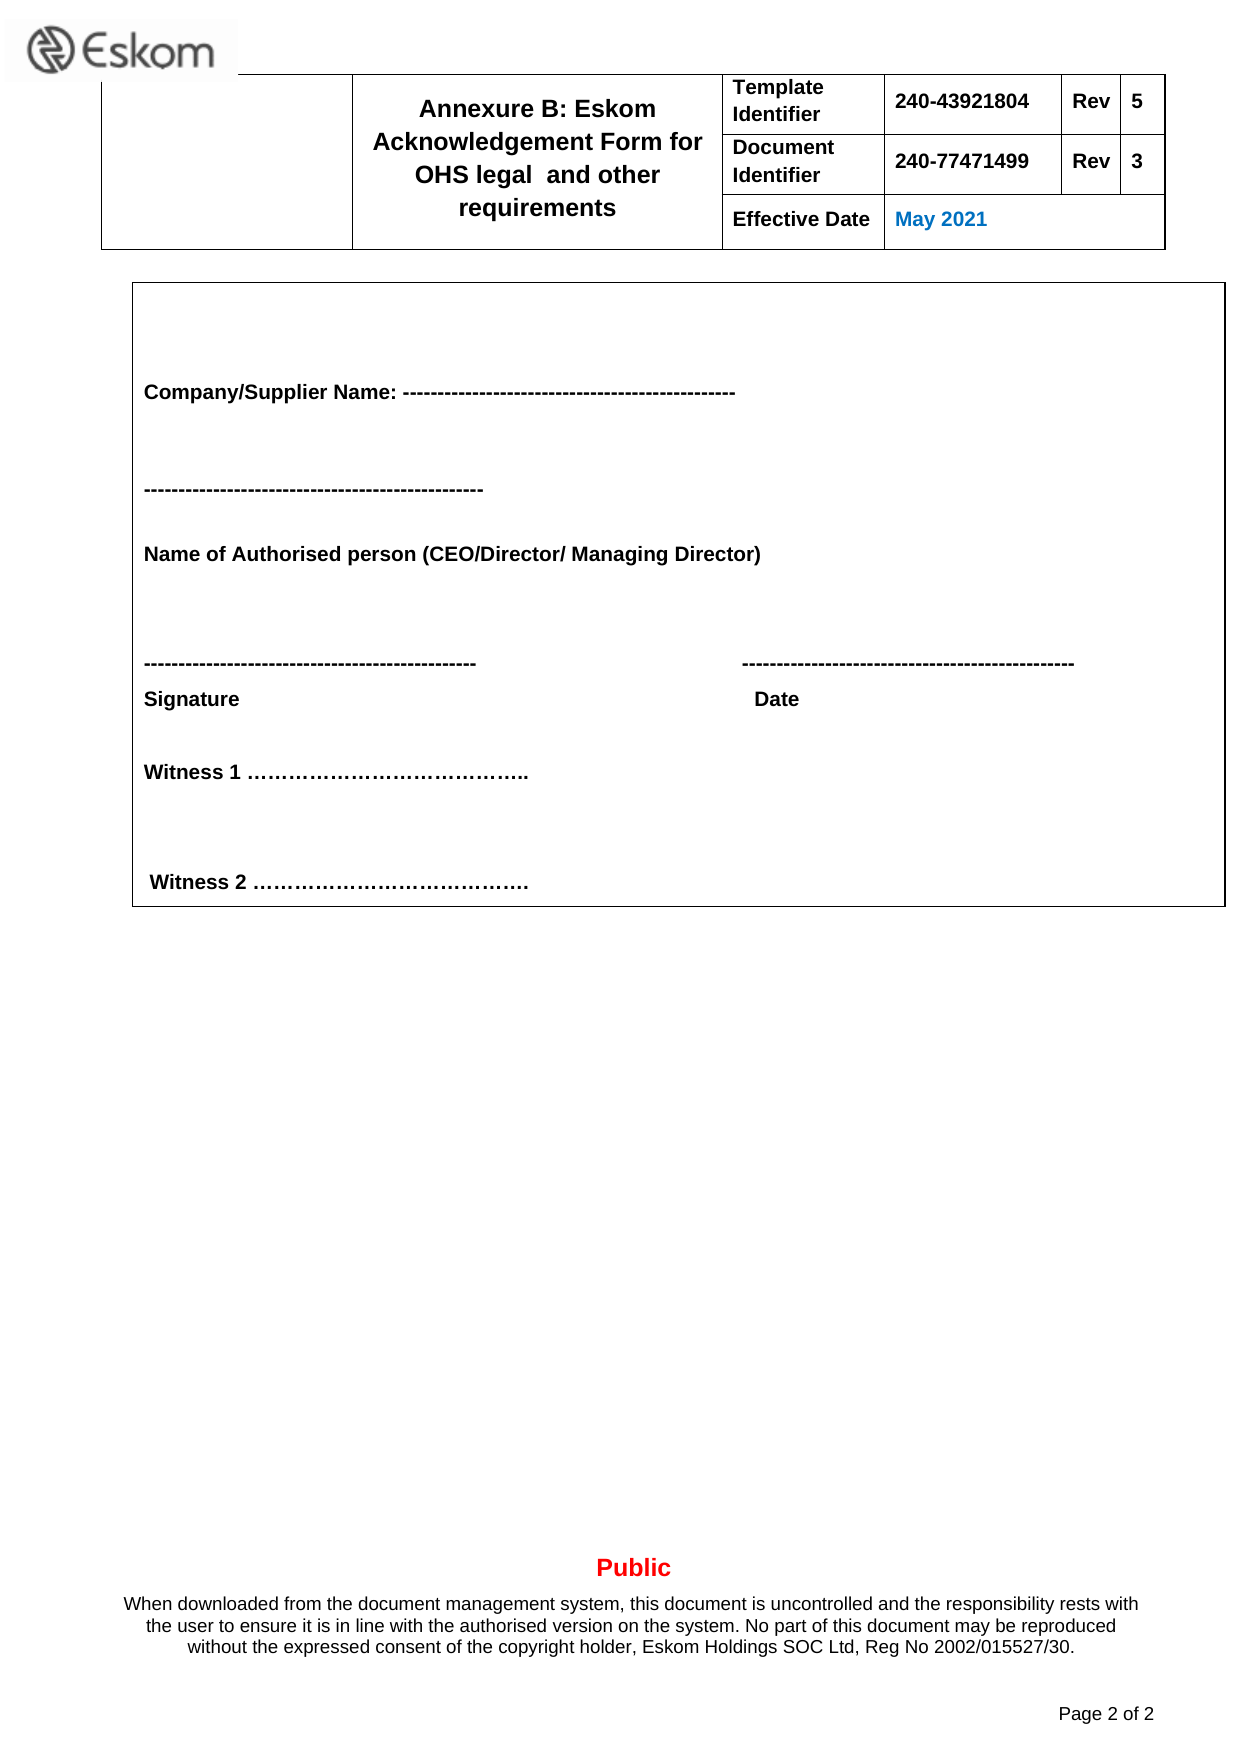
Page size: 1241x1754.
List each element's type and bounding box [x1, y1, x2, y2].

table_cell [133, 283, 1224, 906]
